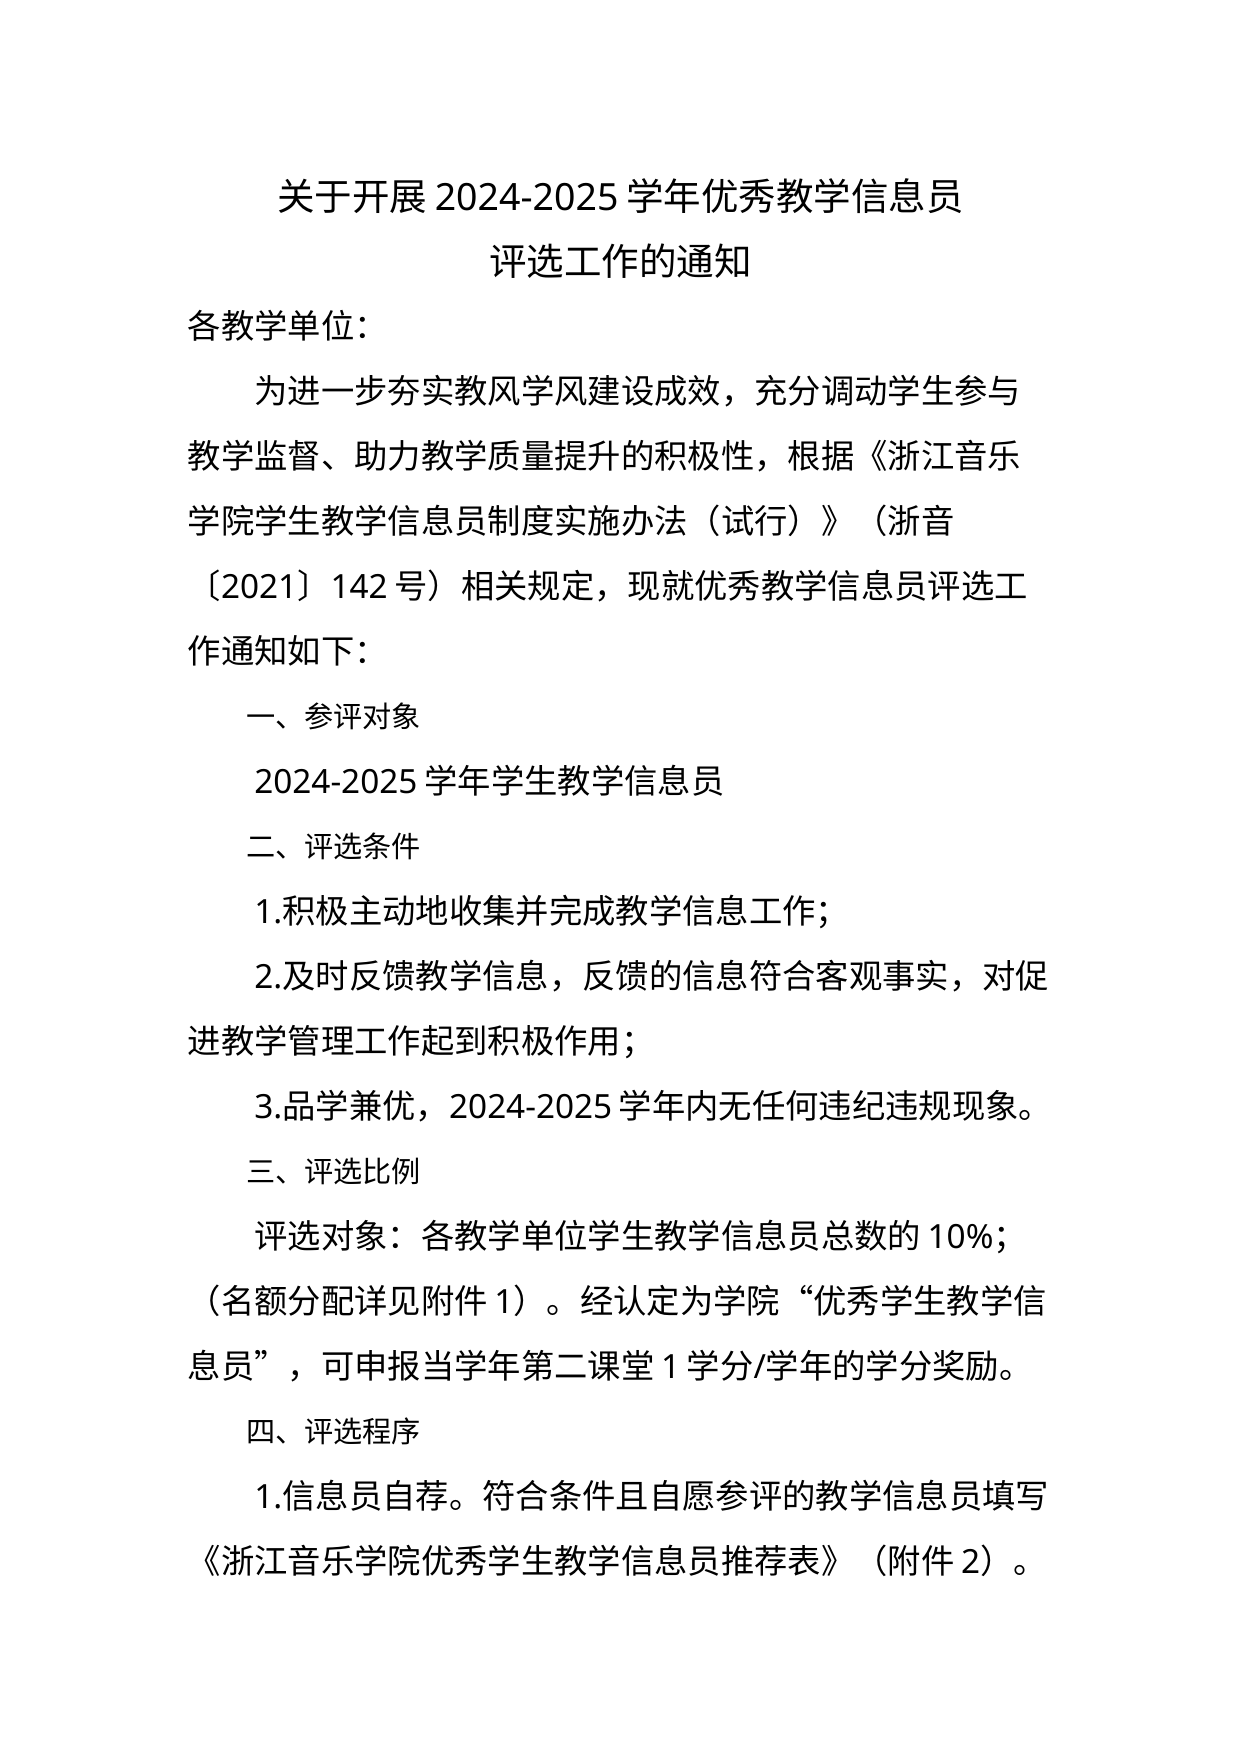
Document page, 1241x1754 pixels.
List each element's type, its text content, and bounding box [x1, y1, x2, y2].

subtitle 关于开展2024-2025学年优秀教学信息员 [187, 162, 1053, 227]
list 1.积极主动地收集并完成教学信息工作； [187, 877, 1053, 942]
list 四、评选程序 [187, 1397, 1053, 1462]
text 各教学单位： [187, 292, 1053, 357]
list 二、评选条件 [187, 812, 1053, 877]
text 为进一步夯实教风学风建设成效，充分调动学生参与教学监督、助力教学质量提升的积极性，根据《浙江音乐学院学生教学信息员制度实施办法（试行）》（浙音〔2021〕142号）相关规定，现就优秀教学信息员评选工作通知如下： [187, 357, 1053, 682]
list 评选对象：各教学单位学生教学信息员总数的10%；（名额分配详见附件1）。经认定为学院“优秀学生教学信息员”，可申报当学年第二课堂1学分/学年的学分奖励。 [187, 1202, 1053, 1397]
list 一、参评对象 [187, 682, 1053, 747]
list 1.信息员自荐。符合条件且自愿参评的教学信息员填写《浙江音乐学院优秀学生教学信息员推荐表》（附件2）。 [187, 1462, 1053, 1592]
list 2024-2025学年学生教学信息员 [187, 747, 1053, 812]
list 2.及时反馈教学信息，反馈的信息符合客观事实，对促进教学管理工作起到积极作用； [187, 942, 1053, 1072]
list 三、评选比例 [187, 1137, 1053, 1202]
list 3.品学兼优，2024-2025学年内无任何违纪违规现象。 [187, 1072, 1053, 1137]
subtitle 评选工作的通知 [187, 227, 1053, 292]
